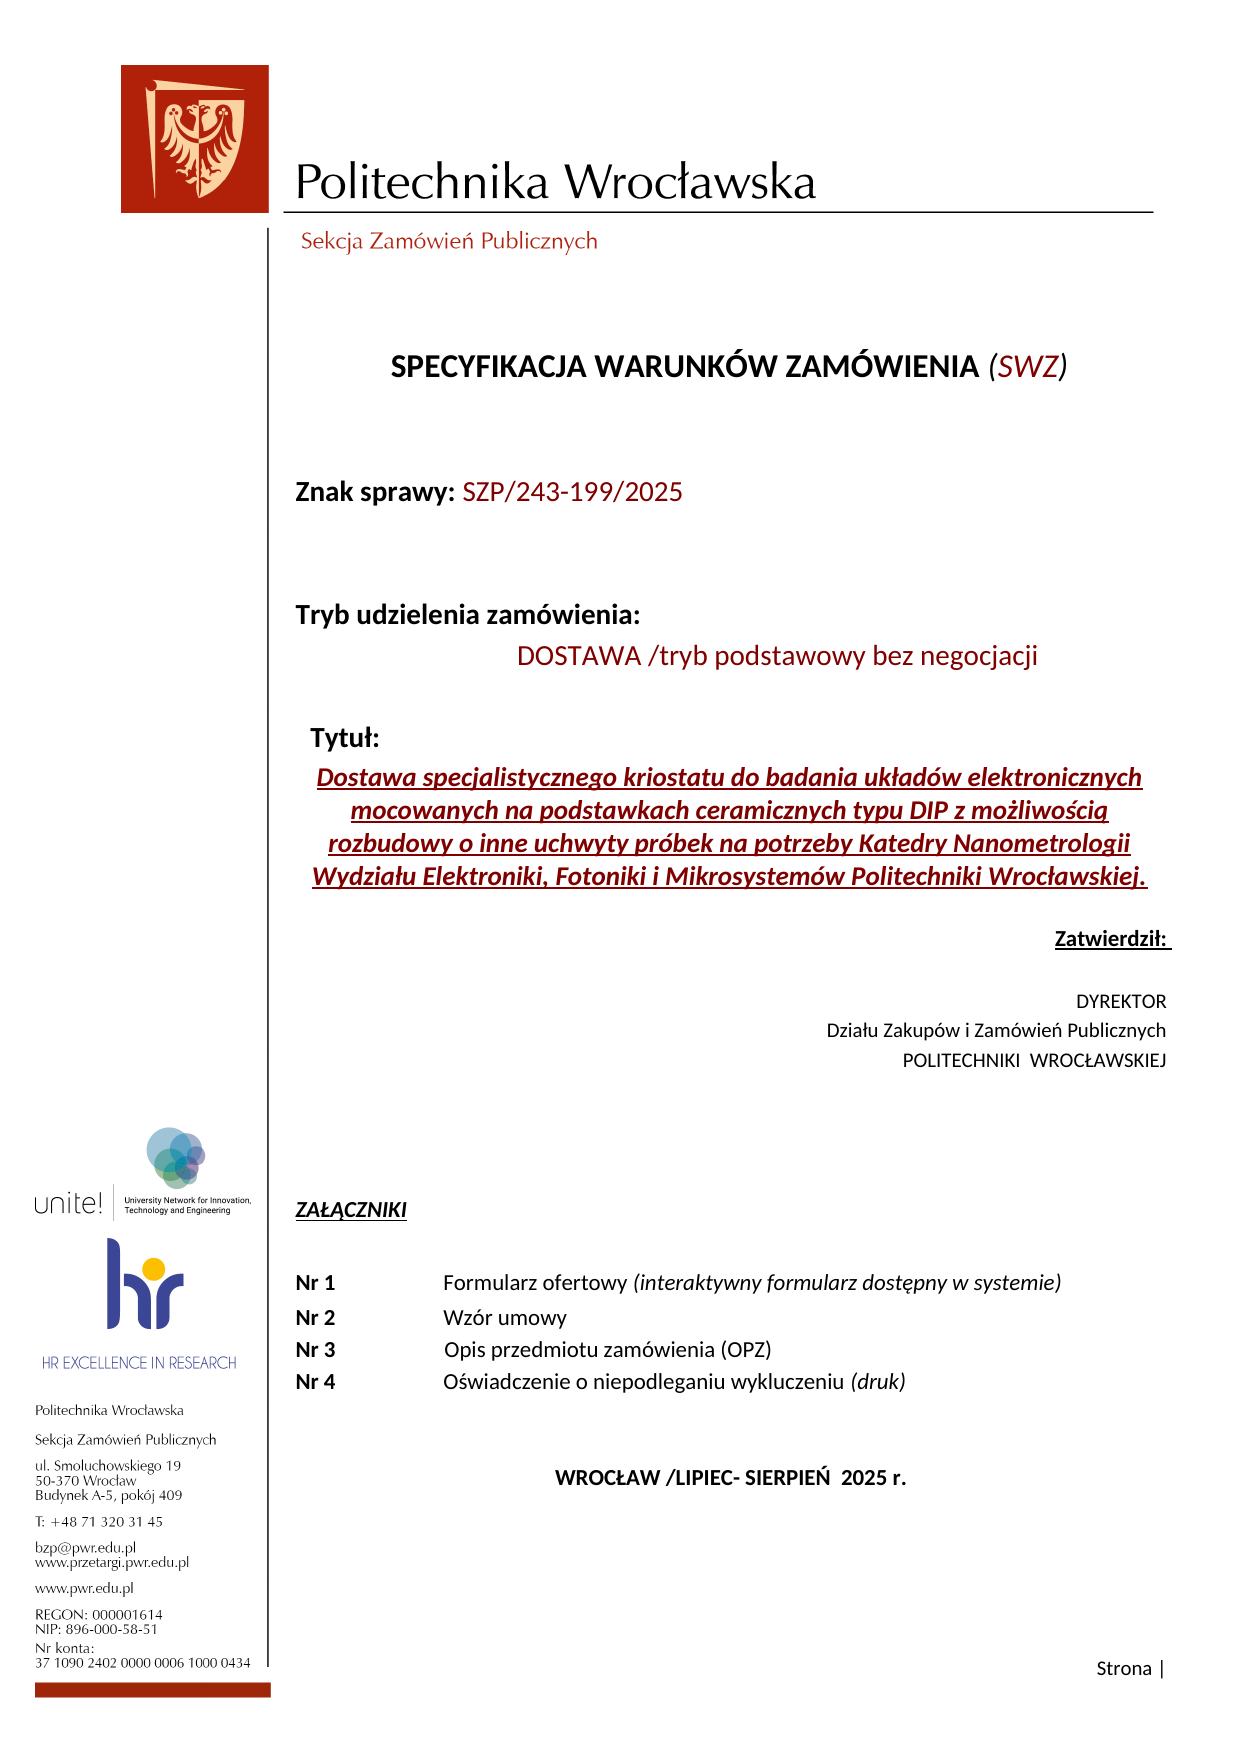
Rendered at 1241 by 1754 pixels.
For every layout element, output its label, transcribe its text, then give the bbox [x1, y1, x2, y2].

text DYREKTOR [768, 988, 1167, 1014]
text Tryb udzielenia zamówienia: [295, 596, 1167, 632]
text Znak sprawy: SZP/243-199/2025 [295, 473, 1167, 509]
text SPECYFIKACJA WARUNKÓW ZAMÓWIENIA (SWZ) [295, 344, 1167, 385]
text Nr 3 Opis przedmiotu zamówienia (OPZ) [295, 1335, 1167, 1363]
text Zatwierdził: [295, 924, 1167, 952]
text Dostawa specjalistycznego kriostatu do badania układów elektronicznych mocowanych na podstawkach ceramicznych typu DIP z możliwością rozbudowy o inne uchwyty próbek na potrzeby Katedry Nanometrologii Wydziału Elektroniki, Fotoniki i Mikrosystemów Politechniki Wrocławskiej. [295, 760, 1167, 892]
text Nr 2 Wzór umowy [295, 1303, 1167, 1331]
text Nr 4 Oświadczenie o niepodleganiu wykluczeniu (druk) [295, 1367, 1167, 1395]
picture [0, 6, 1234, 1754]
text Działu Zakupów i Zamówień Publicznych [768, 1018, 1167, 1043]
text ZAŁĄCZNIKI [295, 1196, 1167, 1224]
text WROCŁAW /LIPIEC- SIERPIEŃ 2025 r. [295, 1463, 1167, 1492]
text DOSTAWA /tryb podstawowy bez negocjacji [443, 637, 1167, 673]
text Nr 1 Formularz ofertowy (interaktywny formularz dostępny w systemie) [295, 1268, 1167, 1296]
text POLITECHNIKI WROCŁAWSKIEJ [768, 1047, 1167, 1072]
text Tytuł: [310, 719, 1167, 754]
